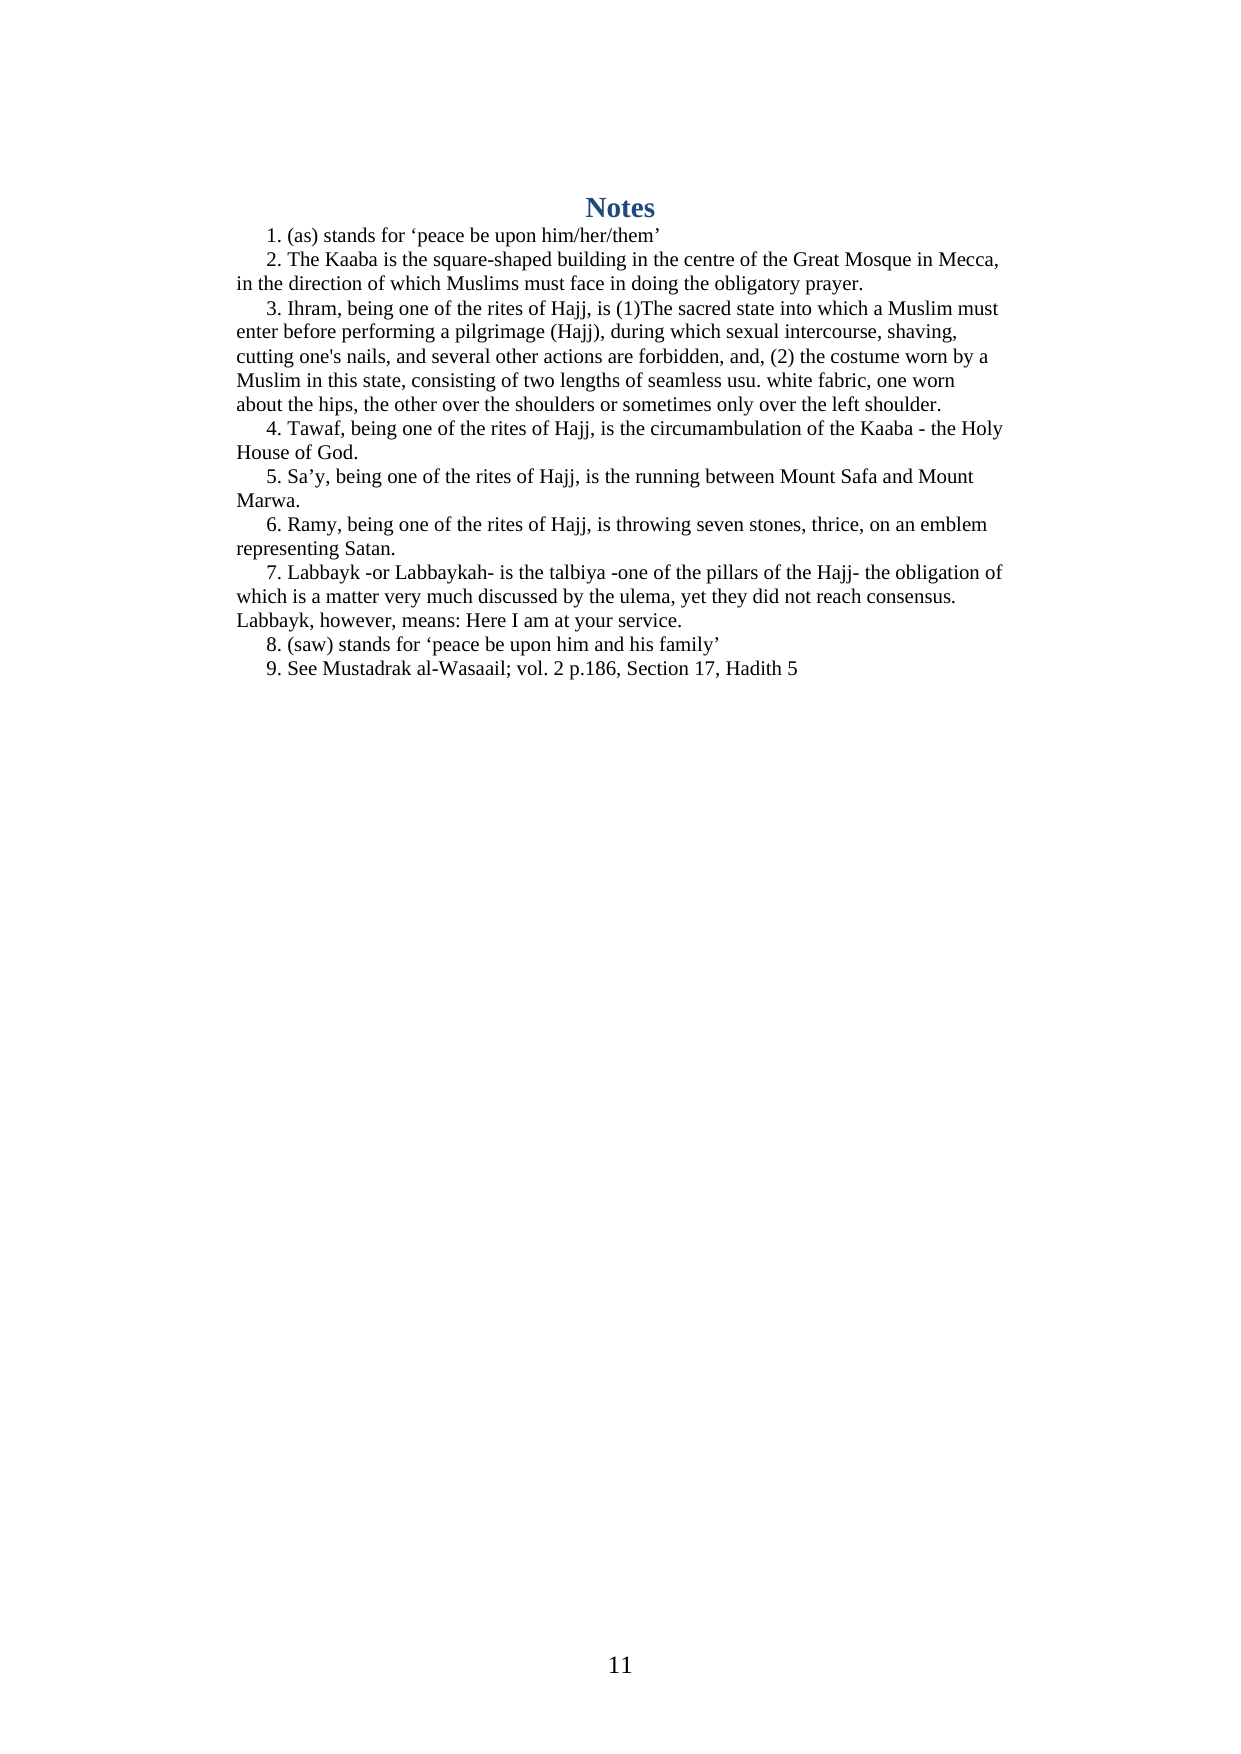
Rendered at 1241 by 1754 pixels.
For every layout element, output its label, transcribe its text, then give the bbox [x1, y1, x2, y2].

text 7. Labbayk -or Labbaykah- is the talbiya -one of the pillars of the Hajj- the obligation of which is a matter very much discussed by the ulema, yet they did not reach consensus. Labbayk, however, means: Here I am at your service. [236, 560, 1004, 632]
text 4. Tawaf, being one of the rites of Hajj, is the circumambulation of the Kaaba - the Holy House of God. [236, 416, 1004, 464]
text 2. The Kaaba is the square-shaped building in the centre of the Great Mosque in Mecca, in the direction of which Muslims must face in doing the obligatory prayer. [236, 247, 1004, 295]
text 1. (as) stands for ‘peace be upon him/her/them’ [236, 223, 1004, 247]
text 6. Ramy, being one of the rites of Hajj, is throwing seven stones, thrice, on an emblem representing Satan. [236, 512, 1004, 560]
text 8. (saw) stands for ‘peace be upon him and his family’ [236, 632, 1004, 656]
text 3. Ihram, being one of the rites of Hajj, is (1)The sacred state into which a Muslim must enter before performing a pilgrimage (Hajj), during which sexual intercourse, shaving, cutting one's nails, and several other actions are forbidden, and, (2) the costume worn by a Muslim in this state, consisting of two lengths of seamless usu. white fabric, one worn about the hips, the other over the shoulders or sometimes only over the left shoulder. [236, 295, 1004, 416]
text 9. See Mustadrak al-Wasaail; vol. 2 p.186, Section 17, Hadith 5 [236, 656, 1004, 680]
subtitle Notes [236, 190, 1004, 223]
text 5. Sa’y, being one of the rites of Hajj, is the running between Mount Safa and Mount Marwa. [236, 464, 1004, 512]
